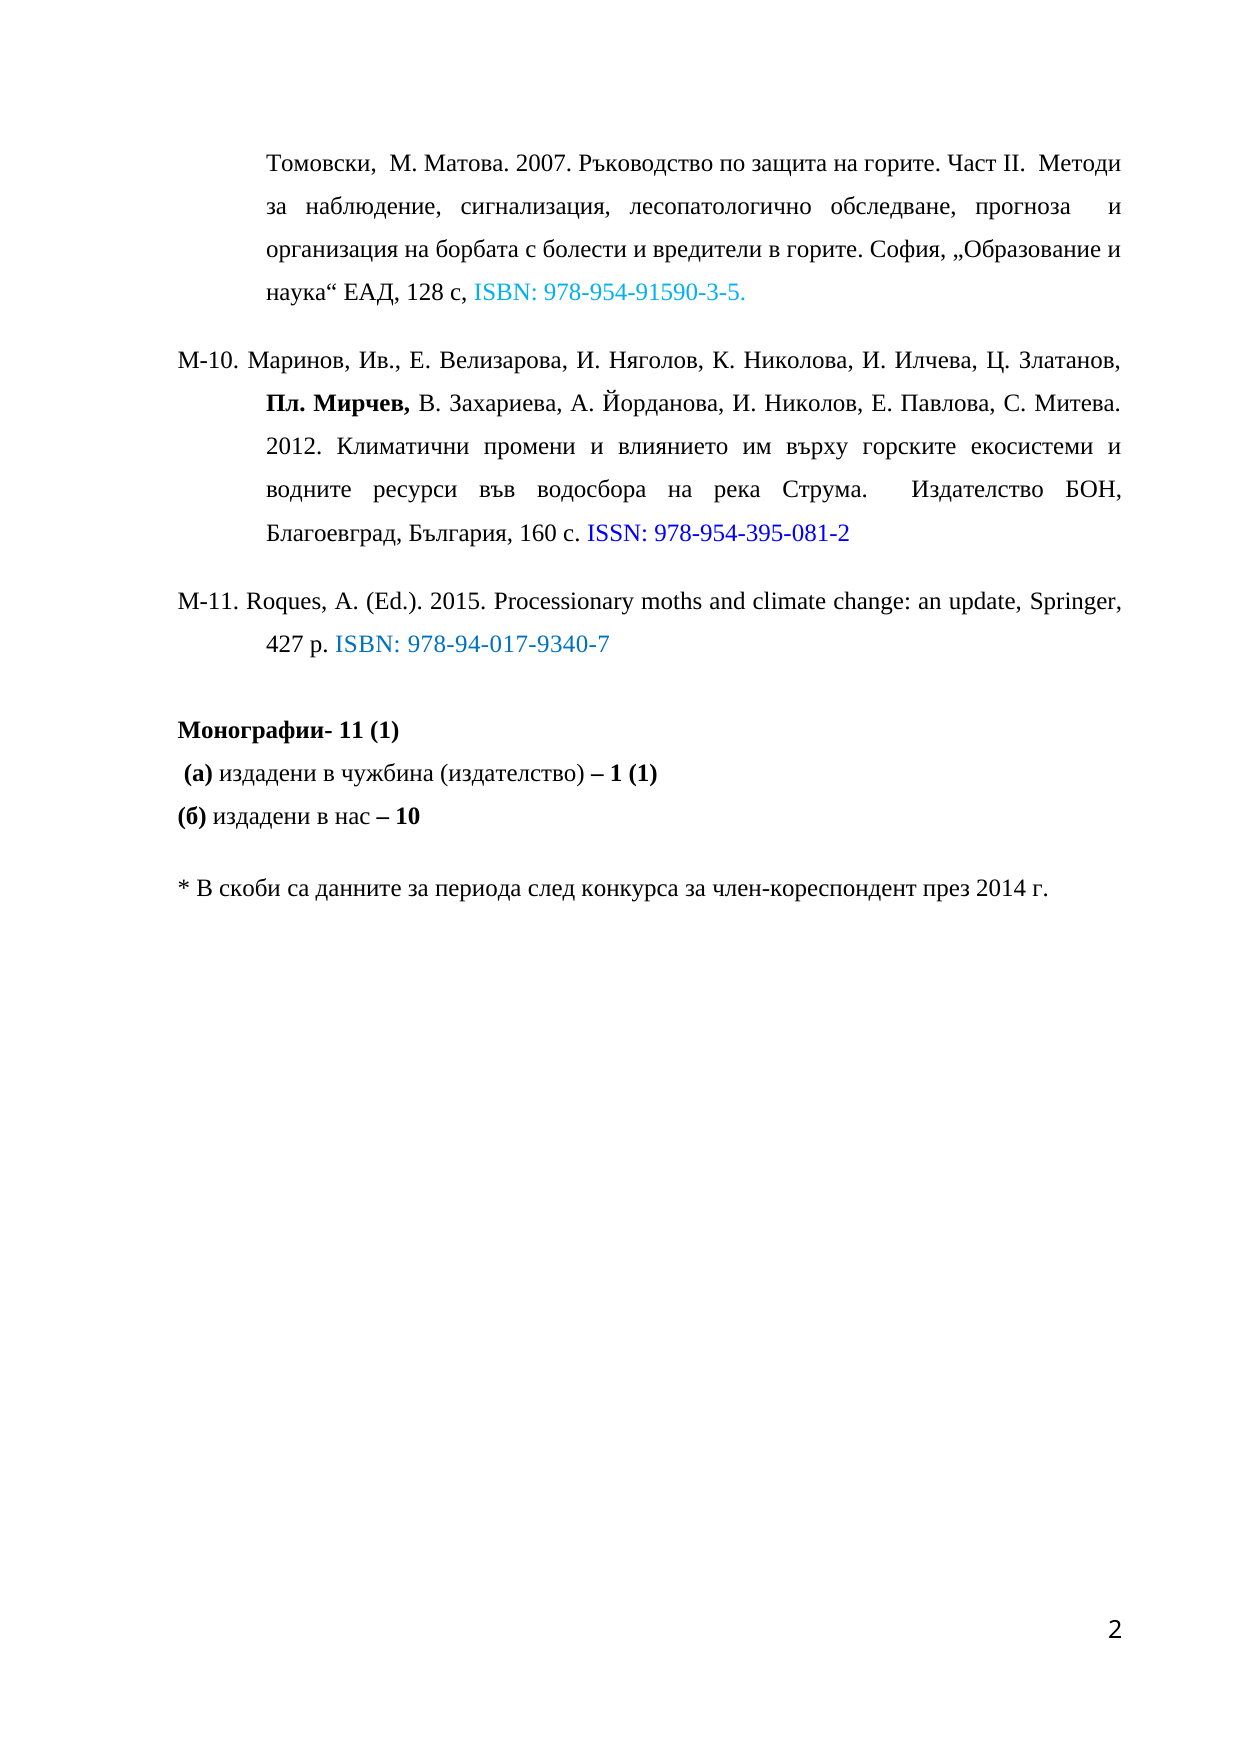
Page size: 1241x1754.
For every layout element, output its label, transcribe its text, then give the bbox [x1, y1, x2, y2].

text М-11. Roques, A. (Ed.). 2015. Processionary moths and climate change: an update, Springer, 427 p. ISBN: 978-94-017-9340-7 [177, 586, 1122, 658]
text * В скоби са данните за периода след конкурса за член-кореспондент през 2014 г. [177, 873, 1122, 902]
text М-10. Маринов, Ив., Е. Велизарова, И. Няголов, К. Николова, И. Илчева, Ц. Златанов, Пл. Мирчев, В. Захариева, А. Йорданова, И. Николов, Е. Павлова, С. Митева. 2012. Климатични промени и влиянието им върху горските екосистеми и водните ресурси във водосбора на река Струма. Издателство БОН, Благоевград, България, 160 с. ISSN: 978-954-395-081-2 [177, 345, 1122, 546]
text (а) издадени в чужбина (издателство) – 1 (1) [177, 758, 1122, 787]
text Монографии- 11 (1) [177, 715, 1122, 744]
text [177, 148, 1122, 306]
text (б) издадени в нас – 10 [177, 801, 1122, 830]
